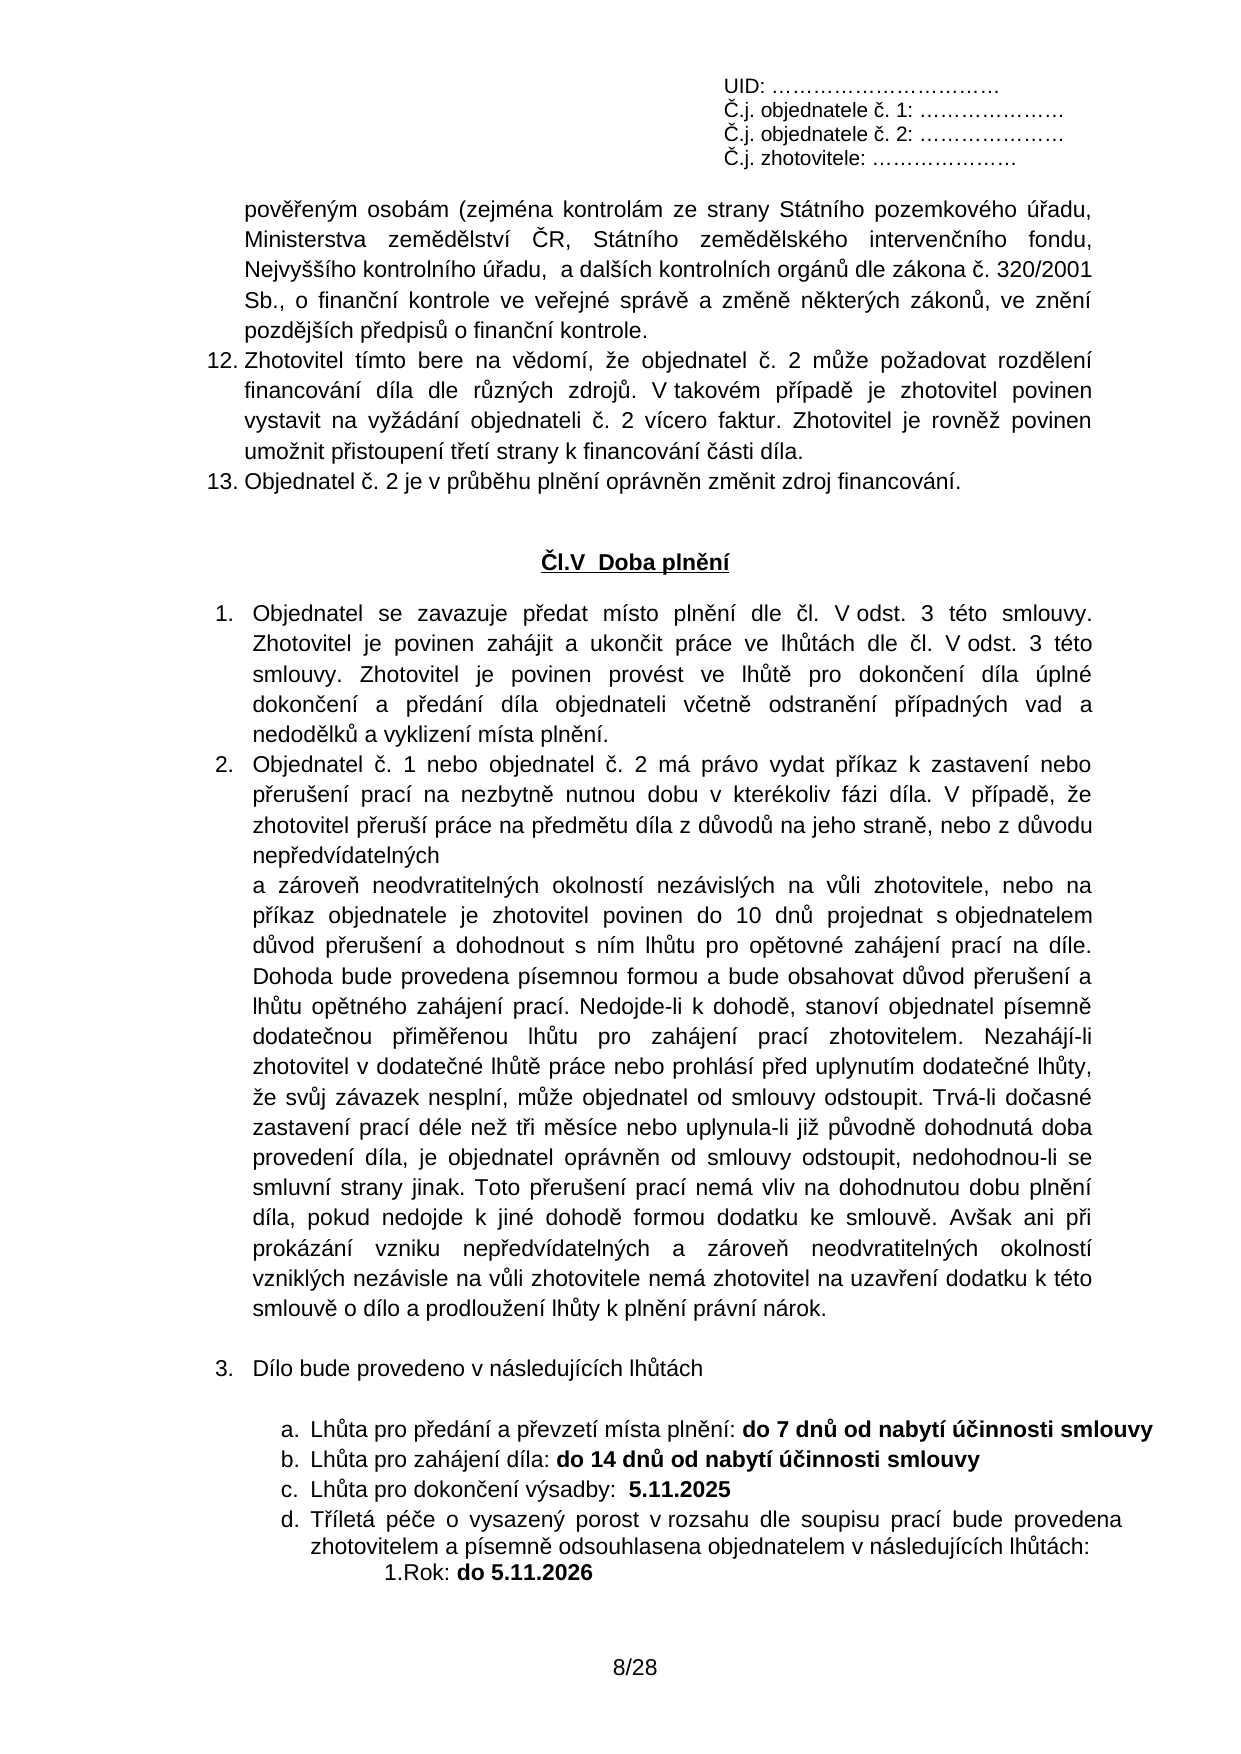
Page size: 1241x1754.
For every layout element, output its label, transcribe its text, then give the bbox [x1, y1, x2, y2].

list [207, 196, 1093, 343]
list Dílo bude provedeno v následujících lhůtách [215, 1355, 1093, 1382]
list Lhůta pro dokončení výsadby: 5.11.2025 [281, 1476, 1122, 1502]
list Lhůta pro předání a převzetí místa plnění: do 7 dnů od nabytí účinnosti smlouvy [281, 1416, 1181, 1442]
list Zhotovitel tímto bere na vědomí, že objednatel č. 2 může požadovat rozdělení financování díla dle různých zdrojů. V takovém případě je zhotovitel povinen vystavit na vyžádání objednateli č. 2 vícero faktur. Zhotovitel je rovněž povinen umožnit přistoupení třetí strany k financování části díla. [207, 347, 1093, 464]
list Objednatel č. 2 je v průběhu plnění oprávněn změnit zdroj financování. [207, 468, 1093, 494]
list Objednatel se zavazuje předat místo plnění dle čl. V odst. 3 této smlouvy. Zhotovitel je povinen zahájit a ukončit práce ve lhůtách dle čl. V odst. 3 této smlouvy. Zhotovitel je povinen provést ve lhůtě pro dokončení díla úplné dokončení a předání díla objednateli včetně odstranění případných vad a nedodělků a vyklizení místa plnění. [215, 600, 1093, 747]
list Objednatel č. 1 nebo objednatel č. 2 má právo vydat příkaz k zastavení nebo přerušení prací na nezbytně nutnou dobu v kterékoliv fázi díla. V případě, že zhotovitel přeruší práce na předmětu díla z důvodů na jeho straně, nebo z důvodu nepředvídatelných a zároveň neodvratitelných okolností nezávislých na vůli zhotovitele, nebo na příkaz objednatele je zhotovitel povinen do 10 dnů projednat s objednatelem důvod přerušení a dohodnout s ním lhůtu pro opětovné zahájení prací na díle. Dohoda bude provedena písemnou formou a bude obsahovat důvod přerušení a lhůtu opětného zahájení prací. Nedojde-li k dohodě, stanoví objednatel písemně dodatečnou přiměřenou lhůtu pro zahájení prací zhotovitelem. Nezahájí-li zhotovitel v dodatečné lhůtě práce nebo prohlásí před uplynutím dodatečné lhůty, že svůj závazek nesplní, může objednatel od smlouvy odstoupit. Trvá-li dočasné zastavení prací déle než tři měsíce nebo uplynula-li již původně dohodnutá doba provedení díla, je objednatel oprávněn od smlouvy odstoupit, nedohodnou-li se smluvní strany jinak. Toto přerušení prací nemá vliv na dohodnutou dobu plnění díla, pokud nedojde k jiné dohodě formou dodatku ke smlouvě. Avšak ani při prokázání vzniku nepředvídatelných a zároveň neodvratitelných okolností vzniklých nezávisle na vůli zhotovitele nemá zhotovitel na uzavření dodatku k této smlouvě o dílo a prodloužení lhůty k plnění právní nárok. [215, 751, 1093, 1321]
text Čl.V Doba plnění [177, 549, 1093, 575]
list Tříletá péče o vysazený porost v rozsahu dle soupisu prací bude provedena zhotovitelem a písemně odsouhlasena objednatelem v následujících lhůtách: [281, 1506, 1122, 1559]
list Lhůta pro zahájení díla: do 14 dnů od nabytí účinnosti smlouvy [281, 1446, 1122, 1472]
text 1.Rok: do 5.11.2026 [384, 1559, 1122, 1585]
